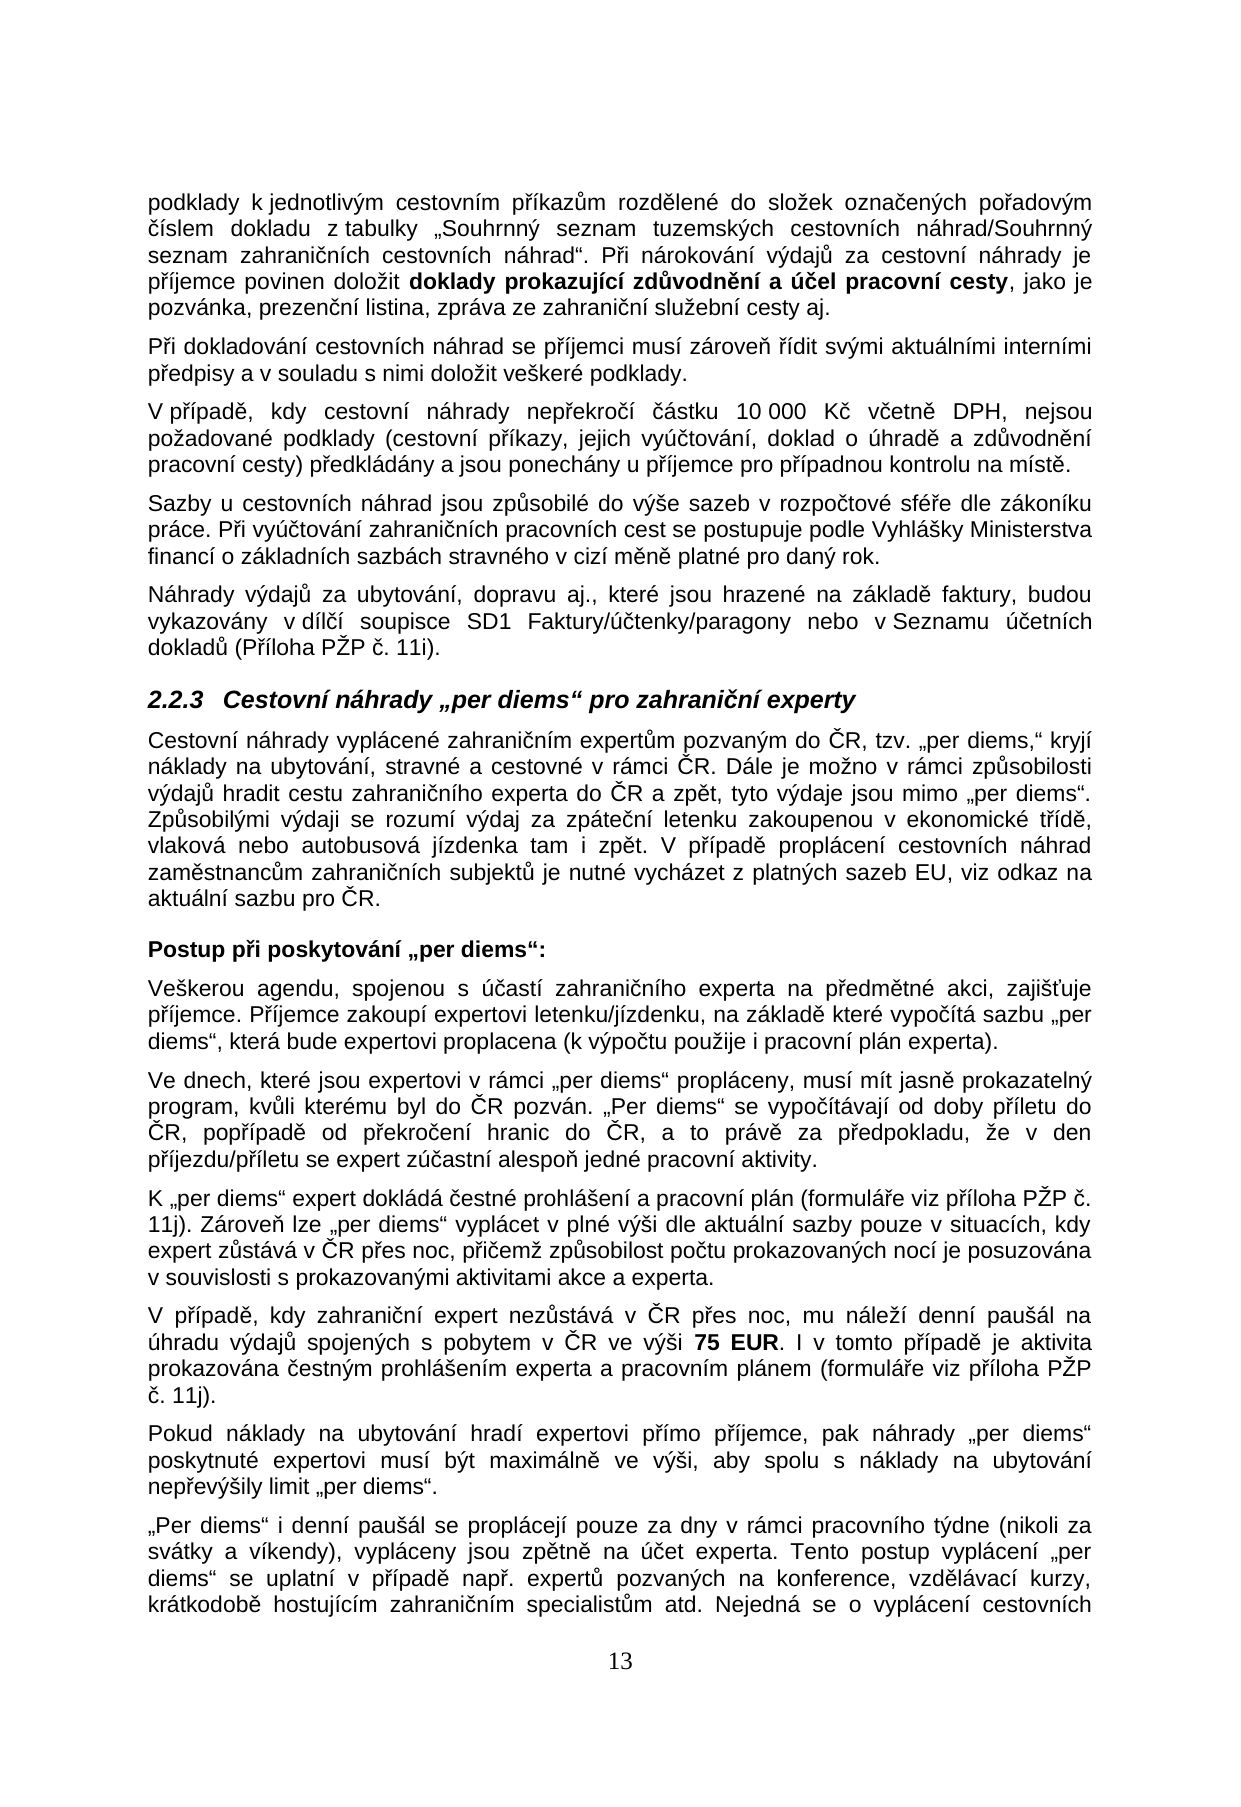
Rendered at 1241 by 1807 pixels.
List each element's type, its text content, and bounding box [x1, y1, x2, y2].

text Pokud náklady na ubytování hradí expertovi přímo příjemce, pak náhrady „per diems“ poskytnuté expertovi musí být maximálně ve výši, aby spolu s náklady na ubytování nepřevýšily limit „per diems“. [148, 1420, 1092, 1499]
text Při dokladování cestovních náhrad se příjemci musí zároveň řídit svými aktuálními interními předpisy a v souladu s nimi doložit veškeré podklady. [148, 333, 1092, 386]
text Ve dnech, které jsou expertovi v rámci „per diems“ propláceny, musí mít jasně prokazatelný program, kvůli kterému byl do ČR pozván. „Per diems“ se vypočítávají od doby příletu do ČR, popřípadě od překročení hranic do ČR, a to právě za předpokladu, že v den příjezdu/příletu se expert zúčastní alespoň jedné pracovní aktivity. [148, 1067, 1092, 1172]
text V případě, kdy cestovní náhrady nepřekročí částku 10 000 Kč včetně DPH, nejsou požadované podklady (cestovní příkazy, jejich vyúčtování, doklad o úhradě a zdůvodnění pracovní cesty) předkládány a jsou ponechány u příjemce pro případnou kontrolu na místě. [148, 398, 1092, 477]
subtitle Cestovní náhrady „per diems“ pro zahraniční experty [148, 686, 1092, 714]
text Náhrady výdajů za ubytování, dopravu aj., které jsou hrazené na základě faktury, budou vykazovány v dílčí soupisce SD1 Faktury/účtenky/paragony nebo v Seznamu účetních dokladů (Příloha PŽP č. 11i). [148, 581, 1092, 661]
text Veškerou agendu, spojenou s účastí zahraničního experta na předmětné akci, zajišťuje příjemce. Příjemce zakoupí expertovi letenku/jízdenku, na základě které vypočítá sazbu „per diems“, která bude expertovi proplacena (k výpočtu použije i pracovní plán experta). [148, 975, 1092, 1054]
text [148, 1512, 1092, 1617]
text Postup při poskytování „per diems“: [148, 936, 1092, 963]
text V případě, kdy zahraniční expert nezůstává v ČR přes noc, mu náleží denní paušál na úhradu výdajů spojených s pobytem v ČR ve výši 75 EUR. I v tomto případě je aktivita prokazována čestným prohlášením experta a pracovním plánem (formuláře viz příloha PŽP č. 11j). [148, 1302, 1092, 1408]
text K „per diems“ expert dokládá čestné prohlášení a pracovní plán (formuláře viz příloha PŽP č. 11j). Zároveň lze „per diems“ vyplácet v plné výši dle aktuální sazby pouze v situacích, kdy expert zůstává v ČR přes noc, přičemž způsobilost počtu prokazovaných nocí je posuzována v souvislosti s prokazovanými aktivitami akce a experta. [148, 1184, 1092, 1290]
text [148, 189, 1092, 321]
text Sazby u cestovních náhrad jsou způsobilé do výše sazeb v rozpočtové sféře dle zákoníku práce. Při vyúčtování zahraničních pracovních cest se postupuje podle Vyhlášky Ministerstva financí o základních sazbách stravného v cizí měně platné pro daný rok. [148, 490, 1092, 569]
text Cestovní náhrady vyplácené zahraničním expertům pozvaným do ČR, tzv. „per diems,“ kryjí náklady na ubytování, stravné a cestovné v rámci ČR. Dále je možno v rámci způsobilosti výdajů hradit cestu zahraničního experta do ČR a zpět, tyto výdaje jsou mimo „per diems“. Způsobilými výdaji se rozumí výdaj za zpáteční letenku zakoupenou v ekonomické třídě, vlaková nebo autobusová jízdenka tam i zpět. V případě proplácení cestovních náhrad zaměstnancům zahraničních subjektů je nutné vycházet z platných sazeb EU, viz odkaz na aktuální sazbu pro ČR. [148, 727, 1092, 911]
